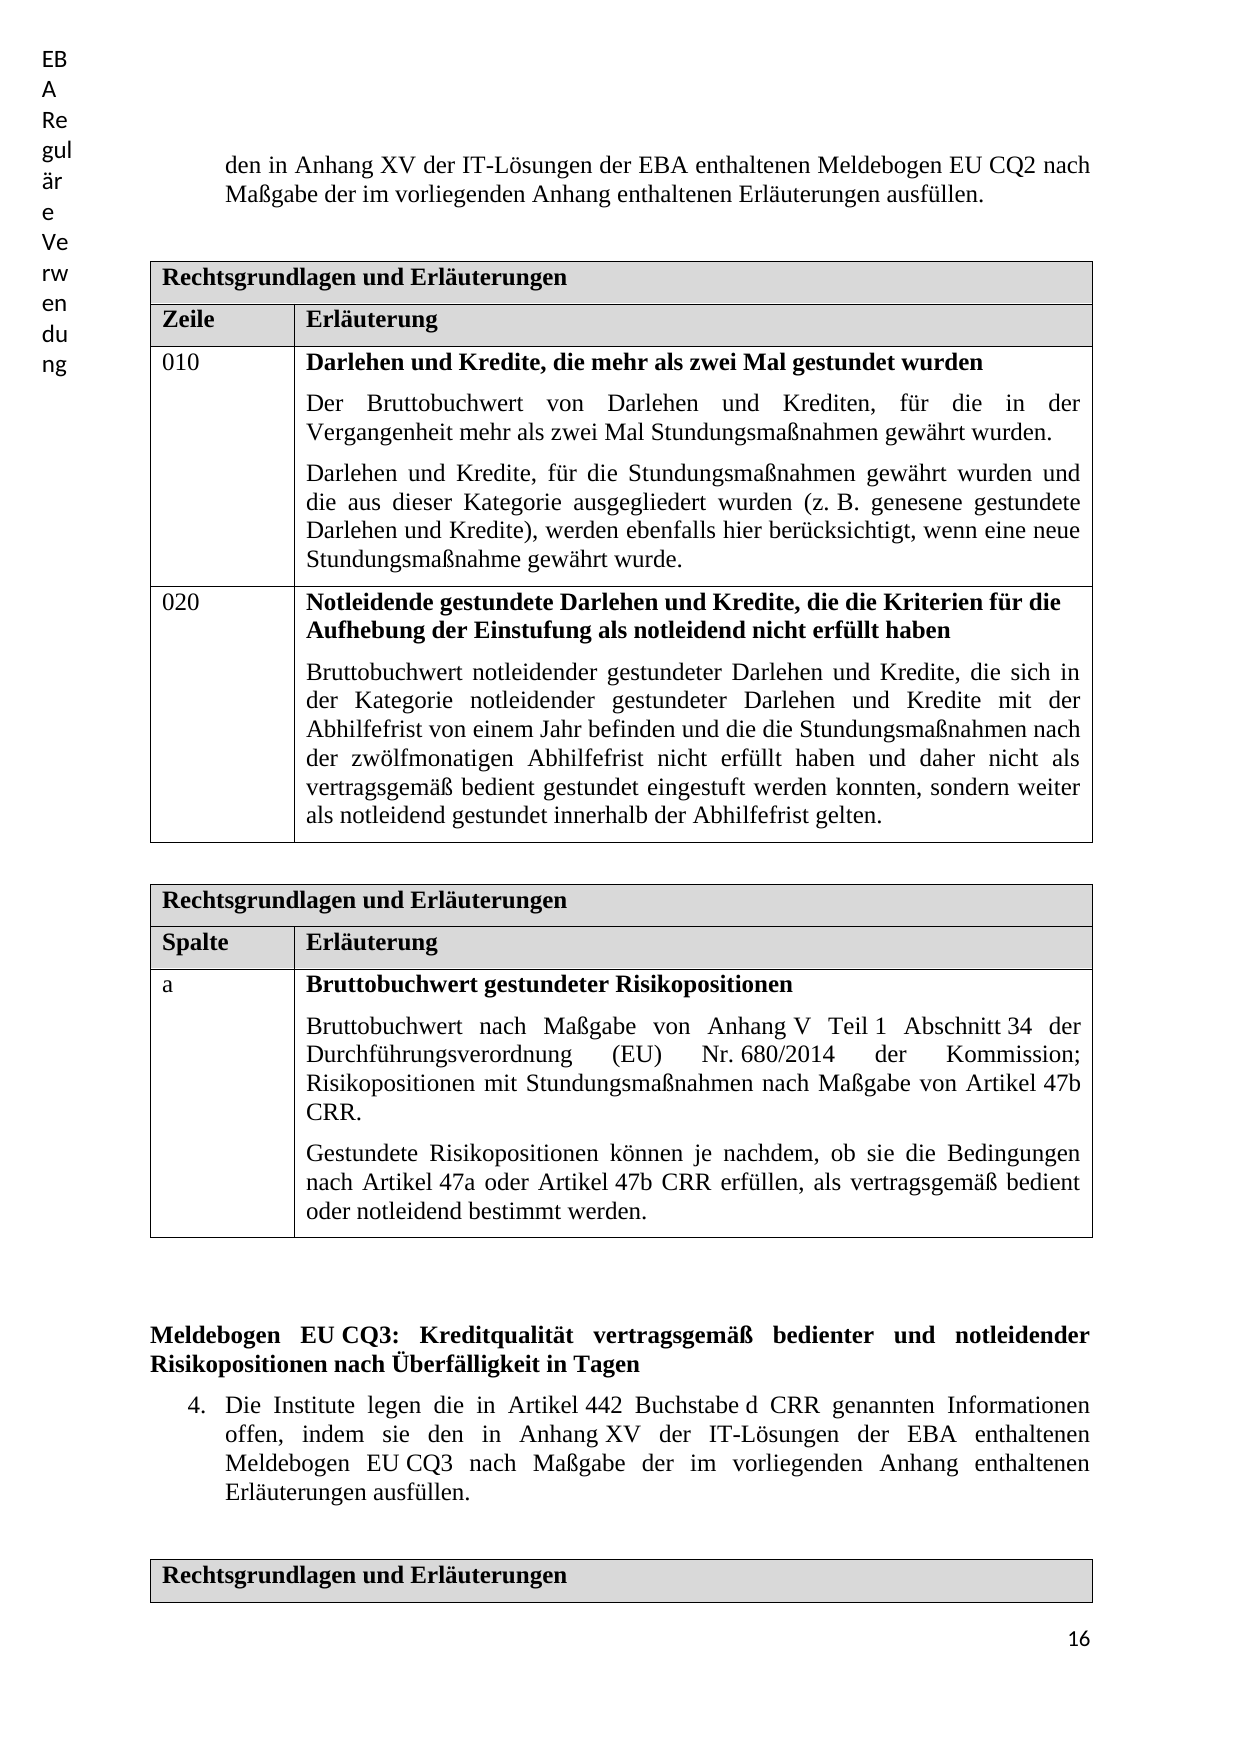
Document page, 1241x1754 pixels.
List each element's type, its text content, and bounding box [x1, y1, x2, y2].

table_cell Spalte [151, 927, 294, 968]
table_cell Erläuterung [295, 927, 1092, 968]
table_cell Erläuterung [295, 305, 1092, 346]
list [187, 150, 1090, 207]
table_cell Notleidende gestundete Darlehen und Kredite, die die Kriterien für die Aufhebung der Einstufung als notleidend nicht erfüllt haben Bruttobuchwert notleidender gestundeter Darlehen und Kredite, die sich in der Kategorie notleidender gestundeter Darlehen und Kredite mit der Abhilfefrist von einem Jahr befinden und die die Stundungsmaßnahmen nach der zwölfmonatigen Abhilfefrist nicht erfüllt haben und daher nicht als vertragsgemäß bedient gestundet eingestuft werden konnten, sondern weiter als notleidend gestundet innerhalb der Abhilfefrist gelten. [295, 587, 1092, 842]
table_header Rechtsgrundlagen und Erläuterungen [151, 885, 1092, 926]
table_cell Bruttobuchwert gestundeter Risikopositionen Bruttobuchwert nach Maßgabe von Anhang V Teil 1 Abschnitt 34 der Durchführungsverordnung (EU) Nr. 680/2014 der Kommission; Risikopositionen mit Stundungsmaßnahmen nach Maßgabe von Artikel 47b CRR. Gestundete Risikopositionen können je nachdem, ob sie die Bedingungen nach Artikel 47a oder Artikel 47b CRR erfüllen, als vertragsgemäß bedient oder notleidend bestimmt werden. [295, 970, 1092, 1237]
table_cell 020 [151, 587, 294, 842]
list Die Institute legen die in Artikel 442 Buchstabe d CRR genannten Informationen offen, indem sie den in Anhang XV der IT-Lösungen der EBA enthaltenen Meldebogen EU CQ3 nach Maßgabe der im vorliegenden Anhang enthaltenen Erläuterungen ausfüllen. [187, 1391, 1090, 1506]
table_cell Darlehen und Kredite, die mehr als zwei Mal gestundet wurden Der Bruttobuchwert von Darlehen und Krediten, für die in der Vergangenheit mehr als zwei Mal Stundungsmaßnahmen gewährt wurden. Darlehen und Kredite, für die Stundungsmaßnahmen gewährt wurden und die aus dieser Kategorie ausgegliedert wurden (z. B. genesene gestundete Darlehen und Kredite), werden ebenfalls hier berücksichtigt, wenn eine neue Stundungsmaßnahme gewährt wurde. [295, 347, 1092, 586]
table_cell Zeile [151, 305, 294, 346]
table_cell 010 [151, 347, 294, 586]
table_cell a [151, 970, 294, 1237]
text Meldebogen EU CQ3: Kreditqualität vertragsgemäß bedienter und notleidender Risikopositionen nach Überfälligkeit in Tagen [150, 1321, 1090, 1378]
table_header Rechtsgrundlagen und Erläuterungen [151, 262, 1092, 303]
table_header Rechtsgrundlagen und Erläuterungen [151, 1560, 1092, 1602]
